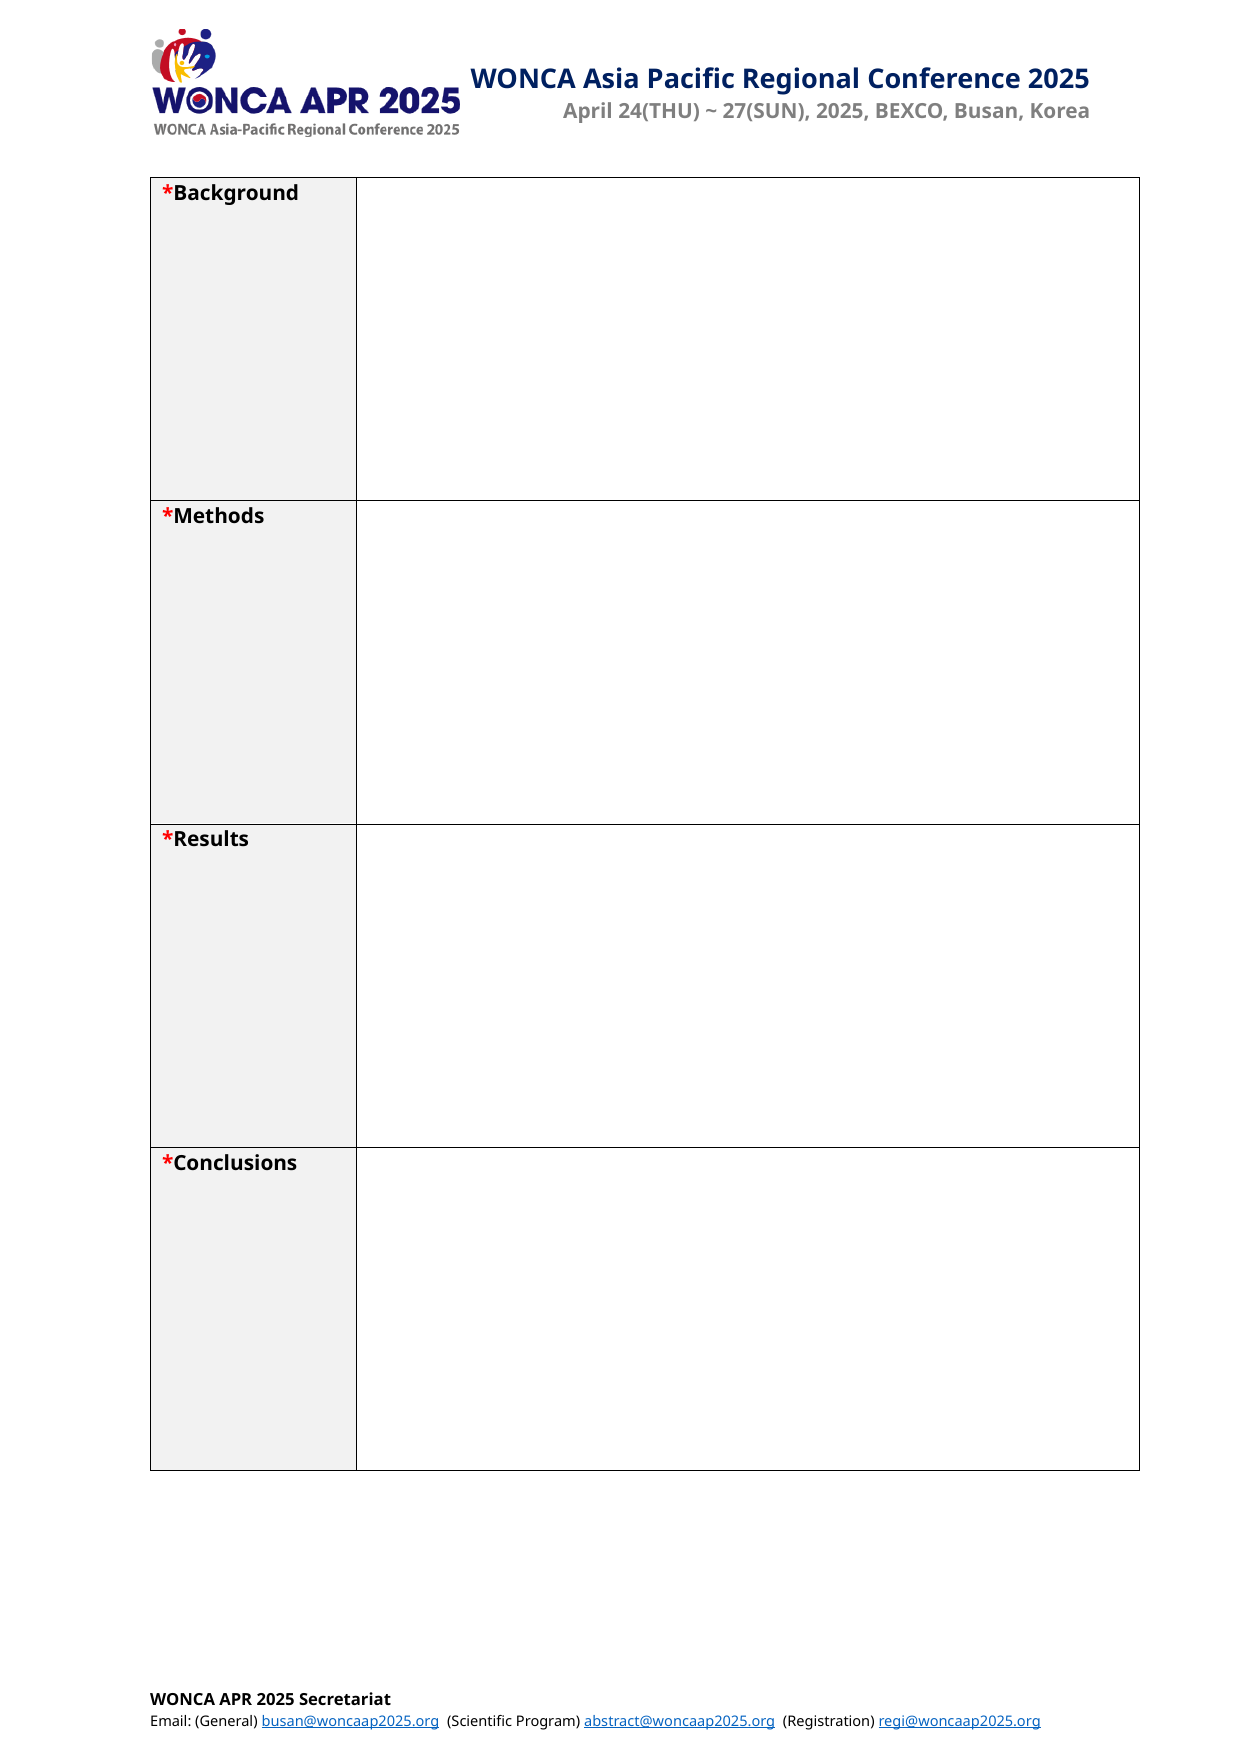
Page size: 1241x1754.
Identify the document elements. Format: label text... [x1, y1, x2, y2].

table_cell [357, 825, 1139, 1147]
table_cell [357, 1148, 1139, 1470]
table_cell *Background [151, 178, 356, 500]
picture [151, 29, 460, 137]
table_cell [357, 178, 1139, 500]
table_cell *Conclusions [151, 1148, 356, 1470]
table_cell *Methods [151, 501, 356, 823]
table_cell *Results [151, 825, 356, 1147]
table_cell [357, 501, 1139, 823]
